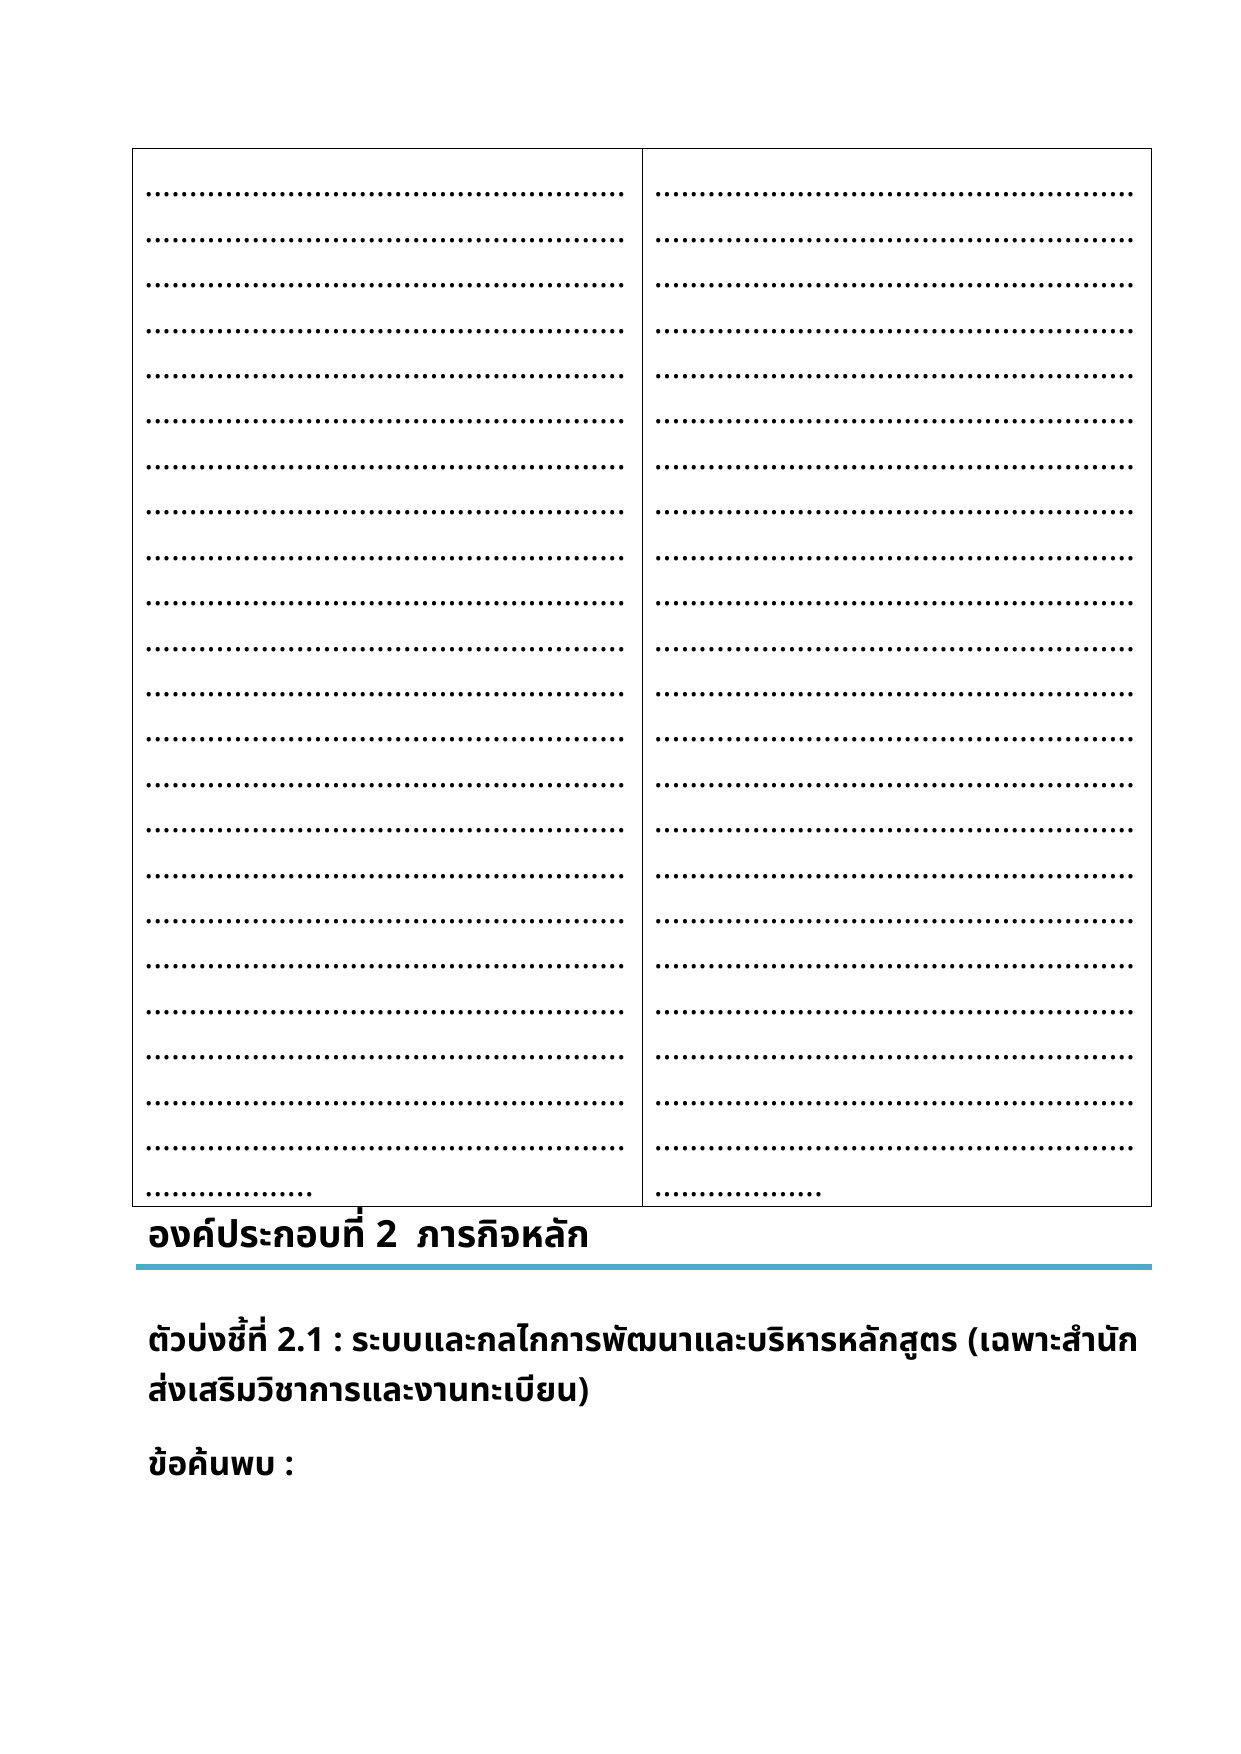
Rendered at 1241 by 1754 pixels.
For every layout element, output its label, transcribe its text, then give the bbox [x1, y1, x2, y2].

table_header ตัวบ่งชี้ที่ 2.1 : ระบบและกลไกการพัฒนาและบริหารหลักสูตร (เฉพาะสำนักส่งเสริมวิชาการและงานทะเบียน) [136, 1293, 1152, 1417]
table_header องค์ประกอบที่ 2 ภารกิจหลัก [136, 1207, 1152, 1264]
text ข้อค้นพบ : [148, 1439, 1142, 1490]
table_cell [133, 149, 642, 1206]
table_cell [643, 149, 1151, 1206]
